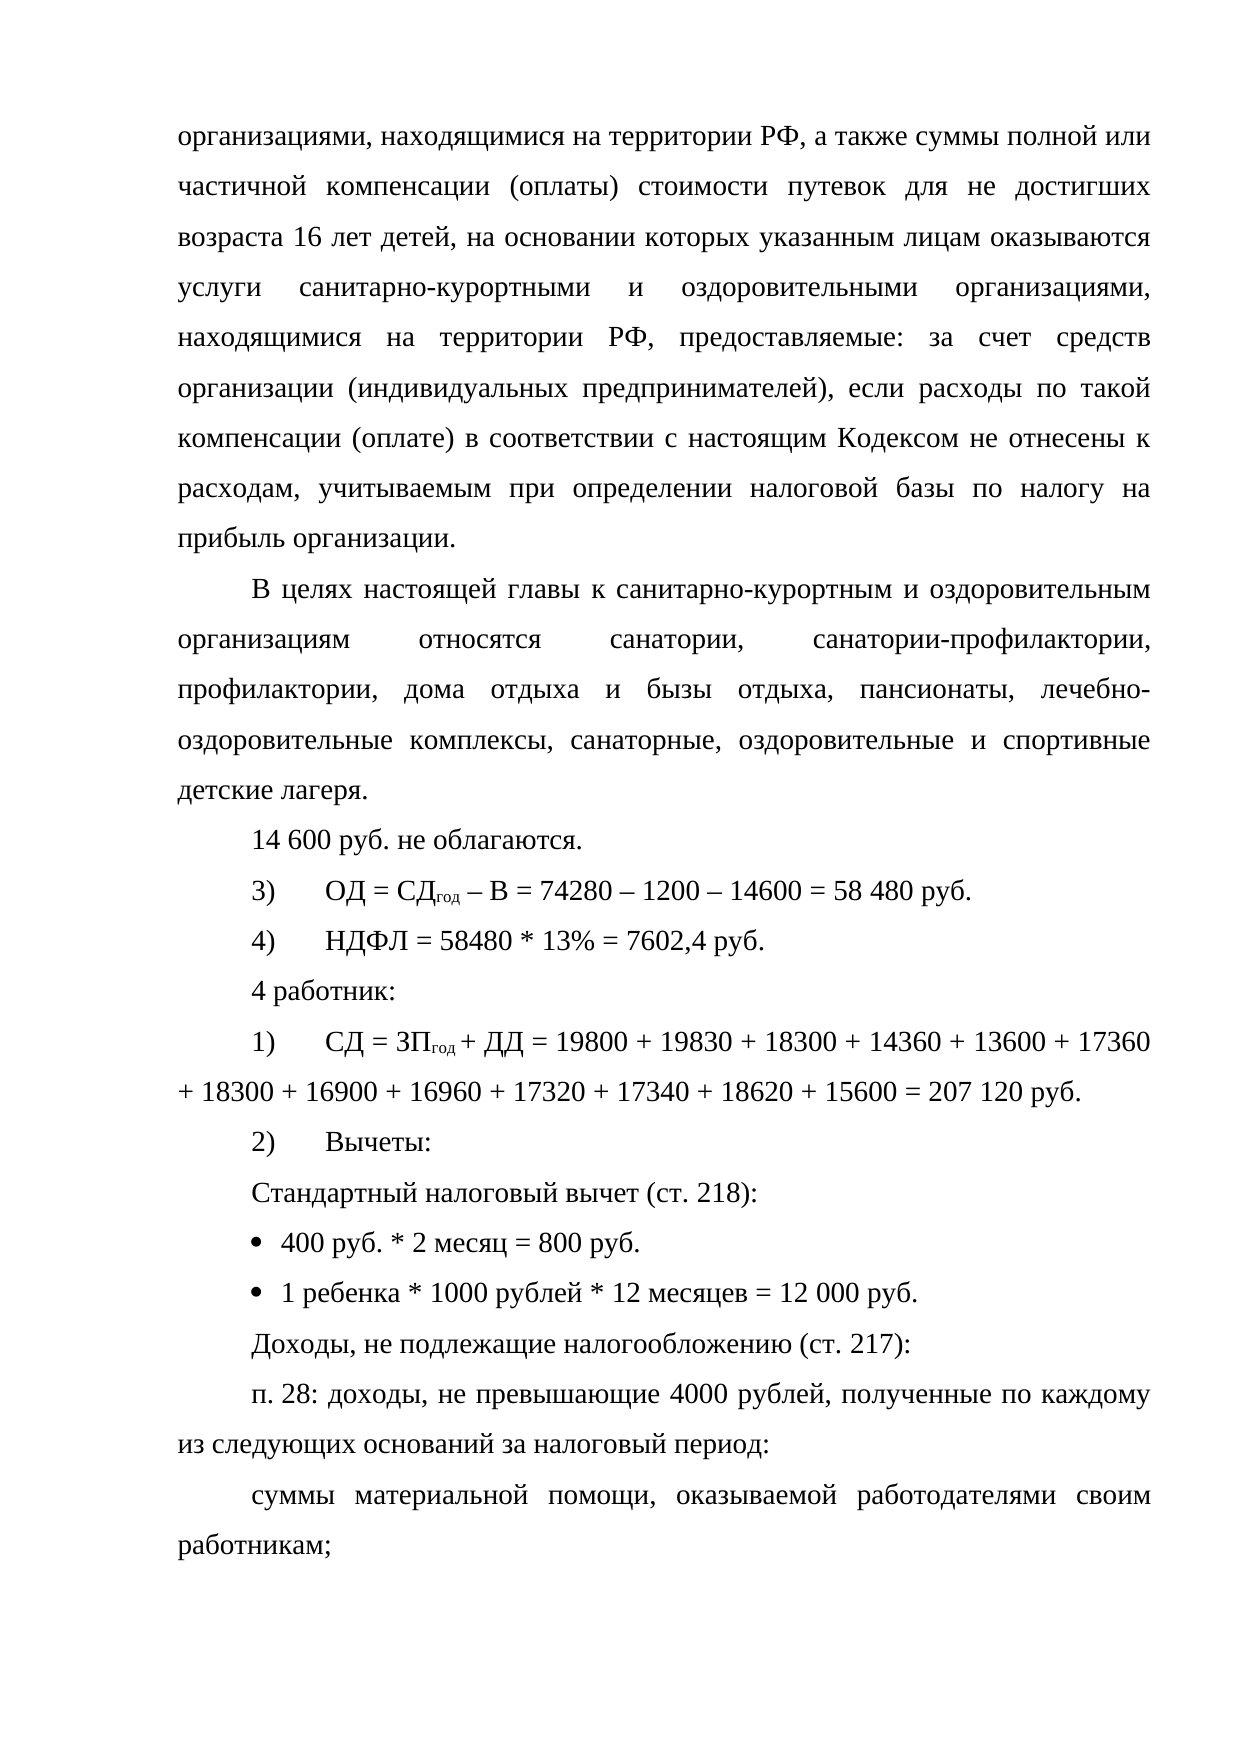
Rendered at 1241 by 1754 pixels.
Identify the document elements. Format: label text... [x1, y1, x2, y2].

list НДФЛ = 58480 * 13% = 7602,4 руб. [177, 923, 1152, 957]
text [177, 118, 1152, 554]
list 400 руб. * 2 месяц = 800 руб. [177, 1225, 1152, 1259]
text В целях настоящей главы к санитарно-курортным и оздоровительным организациям относятся санатории, санатории-профилактории, профилактории, дома отдыха и бызы отдыха, пансионаты, лечебно-оздоровительные комплексы, санаторные, оздоровительные и спортивные детские лагеря. [177, 571, 1152, 806]
text суммы материальной помощи, оказываемой работодателями своим работникам; [177, 1477, 1152, 1561]
text Доходы, не подлежащие налогообложению (ст. 217): [177, 1326, 1152, 1359]
list ОД = СДгод – В = 74280 – 1200 – 14600 = 58 480 руб. [177, 873, 1152, 906]
text 4 работник: [177, 973, 1152, 1007]
list СД = ЗПгод + ДД = 19800 + 19830 + 18300 + 14360 + 13600 + 17360 + 18300 + 16900 + 16960 + 17320 + 17340 + 18620 + 15600 = 207 120 руб. [177, 1024, 1152, 1108]
text п. 28: доходы, не превышающие 4000 рублей, полученные по каждому из следующих оснований за налоговый период: [177, 1376, 1152, 1460]
list 1 ребенка * 1000 рублей * 12 месяцев = 12 000 руб. [177, 1275, 1152, 1309]
text Стандартный налоговый вычет (ст. 218): [177, 1175, 1152, 1208]
list Вычеты: [177, 1124, 1152, 1158]
text 14 600 руб. не облагаются. [177, 822, 1152, 856]
